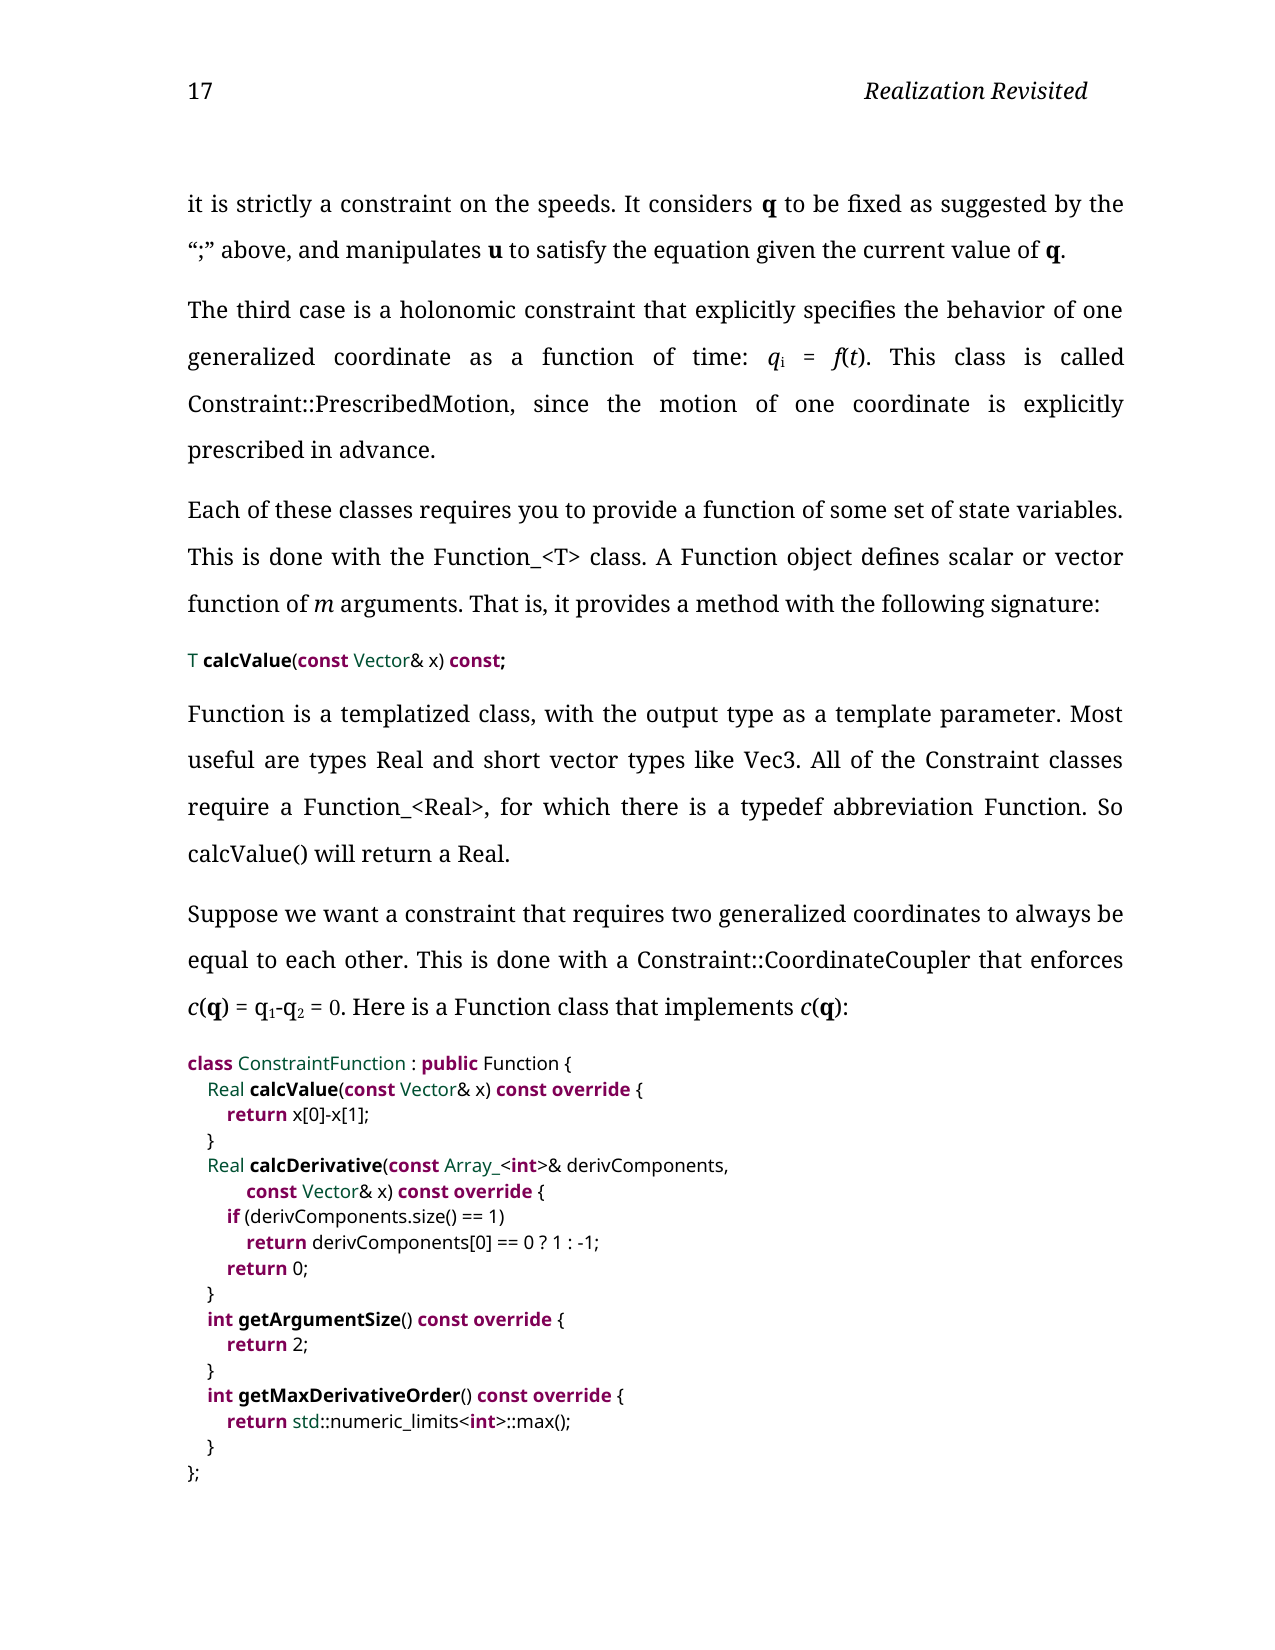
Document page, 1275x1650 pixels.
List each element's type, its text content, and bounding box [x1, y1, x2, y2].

text int getMaxDerivativeOrder() const override { [187, 1382, 1125, 1408]
text Function is a templatized class, with the output type as a template parameter. Most useful are types Real and short vector types like Vec3. All of the Constraint classes require a Function_<Real>, for which there is a typedef abbreviation Function. So calcValue() will return a Real. [187, 698, 1125, 869]
text class ConstraintFunction : public Function { [187, 1051, 1125, 1076]
text } [187, 1127, 1125, 1153]
text The third case is a holonomic constraint that explicitly specifies the behavior of one generalized coordinate as a function of time: qi = f(t). This class is called Constraint::PrescribedMotion, since the motion of one coordinate is explicitly prescribed in advance. [187, 294, 1125, 466]
text return derivComponents[0] == 0 ? 1 : -1; [187, 1229, 1125, 1255]
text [187, 187, 1125, 266]
text }; [187, 1459, 1125, 1484]
text const Vector& x) const override { [187, 1178, 1125, 1204]
text } [187, 1433, 1125, 1459]
text return 0; [187, 1255, 1125, 1280]
text } [187, 1280, 1125, 1306]
text T calcValue(const Vector& x) const; [187, 647, 1125, 672]
text Real calcValue(const Vector& x) const override { [187, 1076, 1125, 1102]
text return x[0]-x[1]; [187, 1102, 1125, 1127]
text int getArgumentSize() const override { [187, 1306, 1125, 1331]
text return 2; [187, 1331, 1125, 1357]
text Real calcDerivative(const Array_<int>& derivComponents, [187, 1153, 1125, 1178]
text return std::numeric_limits<int>::max(); [187, 1408, 1125, 1433]
text if (derivComponents.size() == 1) [187, 1204, 1125, 1229]
text } [187, 1357, 1125, 1382]
text Each of these classes requires you to provide a function of some set of state variables. This is done with the Function_<T> class. A Function object defines scalar or vector function of m arguments. That is, it provides a method with the following signature: [187, 494, 1125, 619]
text Suppose we want a constraint that requires two generalized coordinates to always be equal to each other. This is done with a Constraint::CoordinateCoupler that enforces c(q) = q1-q2 = 0. Here is a Function class that implements c(q): [187, 898, 1125, 1023]
